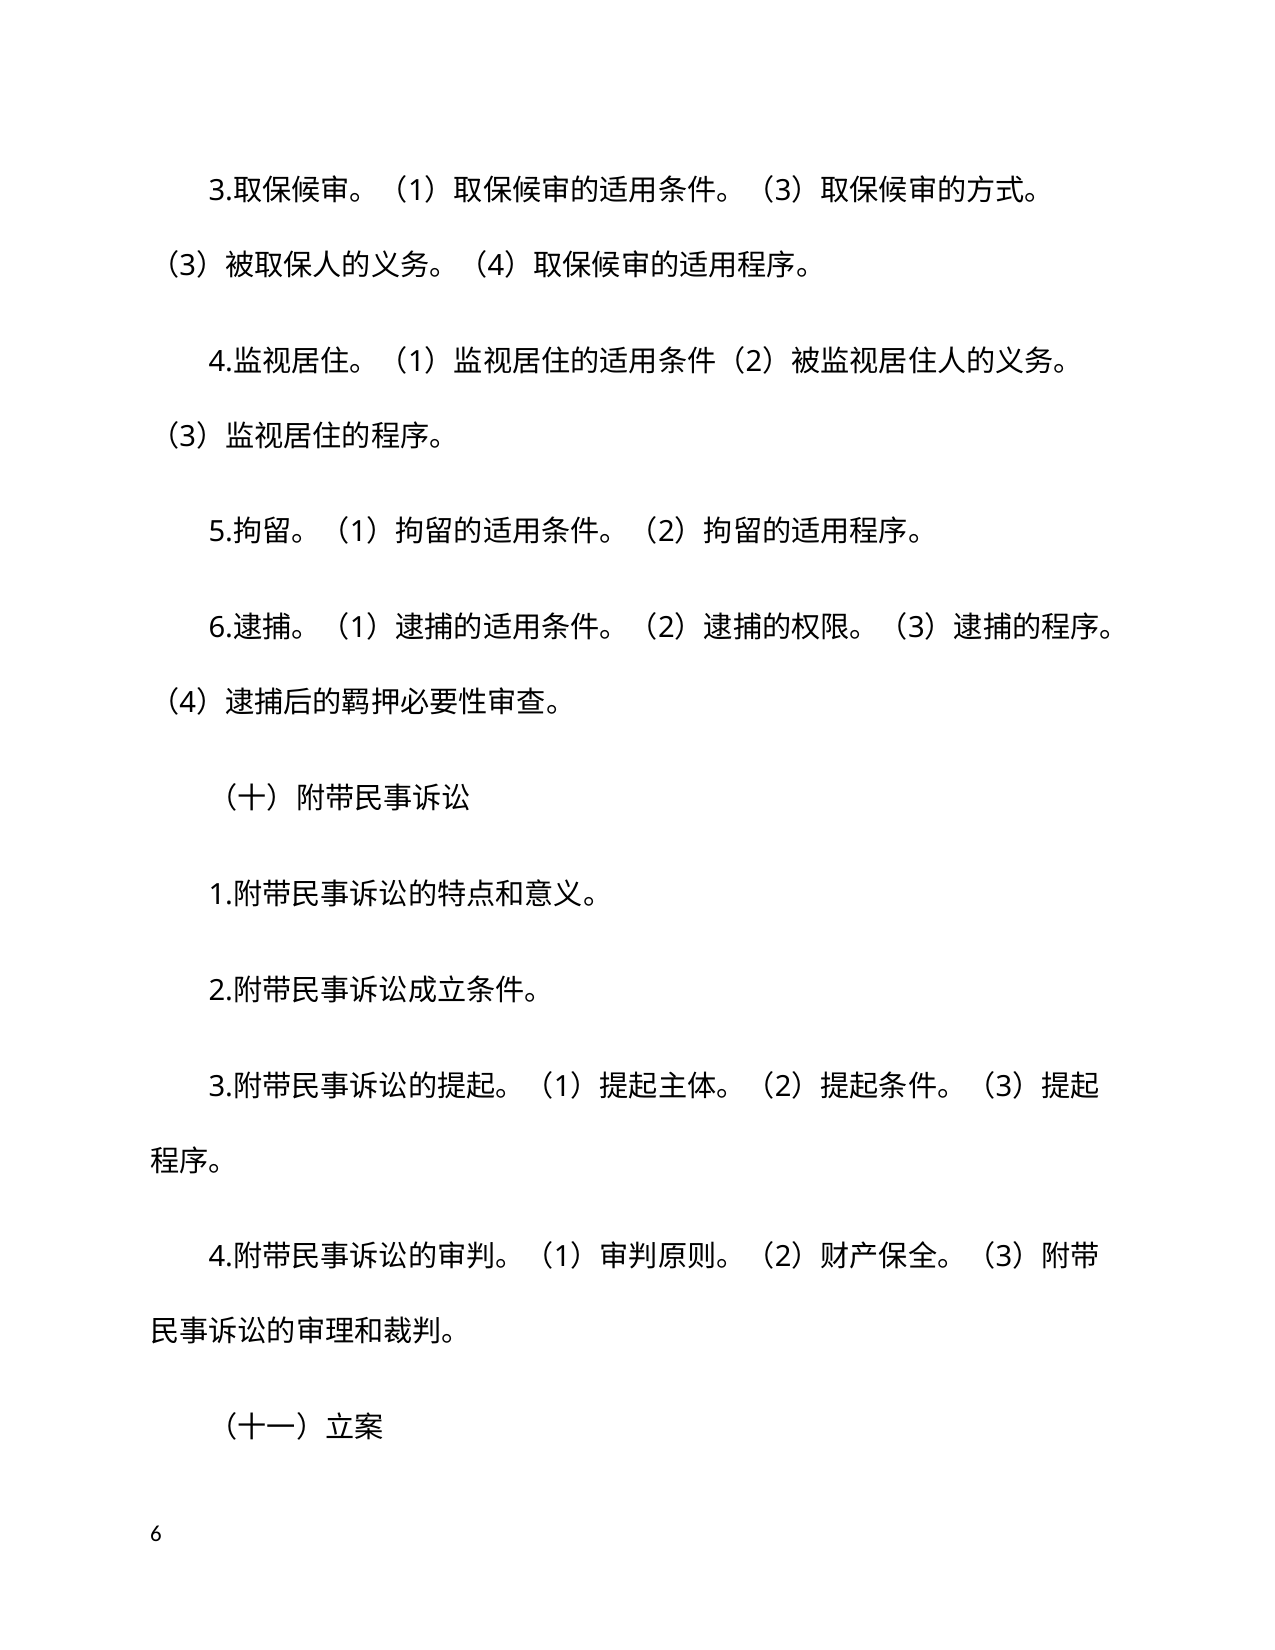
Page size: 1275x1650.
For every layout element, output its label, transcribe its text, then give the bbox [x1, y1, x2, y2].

text 5.拘留。（1）拘留的适用条件。（2）拘留的适用程序。 [150, 492, 1125, 567]
text （十）附带民事诉讼 [150, 758, 1125, 833]
text 2.附带民事诉讼成立条件。 [150, 950, 1125, 1025]
text （十一）立案 [150, 1387, 1125, 1462]
text 4.附带民事诉讼的审判。（1）审判原则。（2）财产保全。（3）附带民事诉讼的审理和裁判。 [150, 1217, 1125, 1367]
text 3.取保候审。（1）取保候审的适用条件。（3）取保候审的方式。（3）被取保人的义务。（4）取保候审的适用程序。 [150, 150, 1125, 300]
text 3.附带民事诉讼的提起。（1）提起主体。（2）提起条件。（3）提起程序。 [150, 1046, 1125, 1196]
text 6.逮捕。（1）逮捕的适用条件。（2）逮捕的权限。（3）逮捕的程序。（4）逮捕后的羁押必要性审查。 [150, 587, 1125, 737]
text 4.监视居住。（1）监视居住的适用条件（2）被监视居住人的义务。（3）监视居住的程序。 [150, 321, 1125, 471]
text 1.附带民事诉讼的特点和意义。 [150, 854, 1125, 929]
